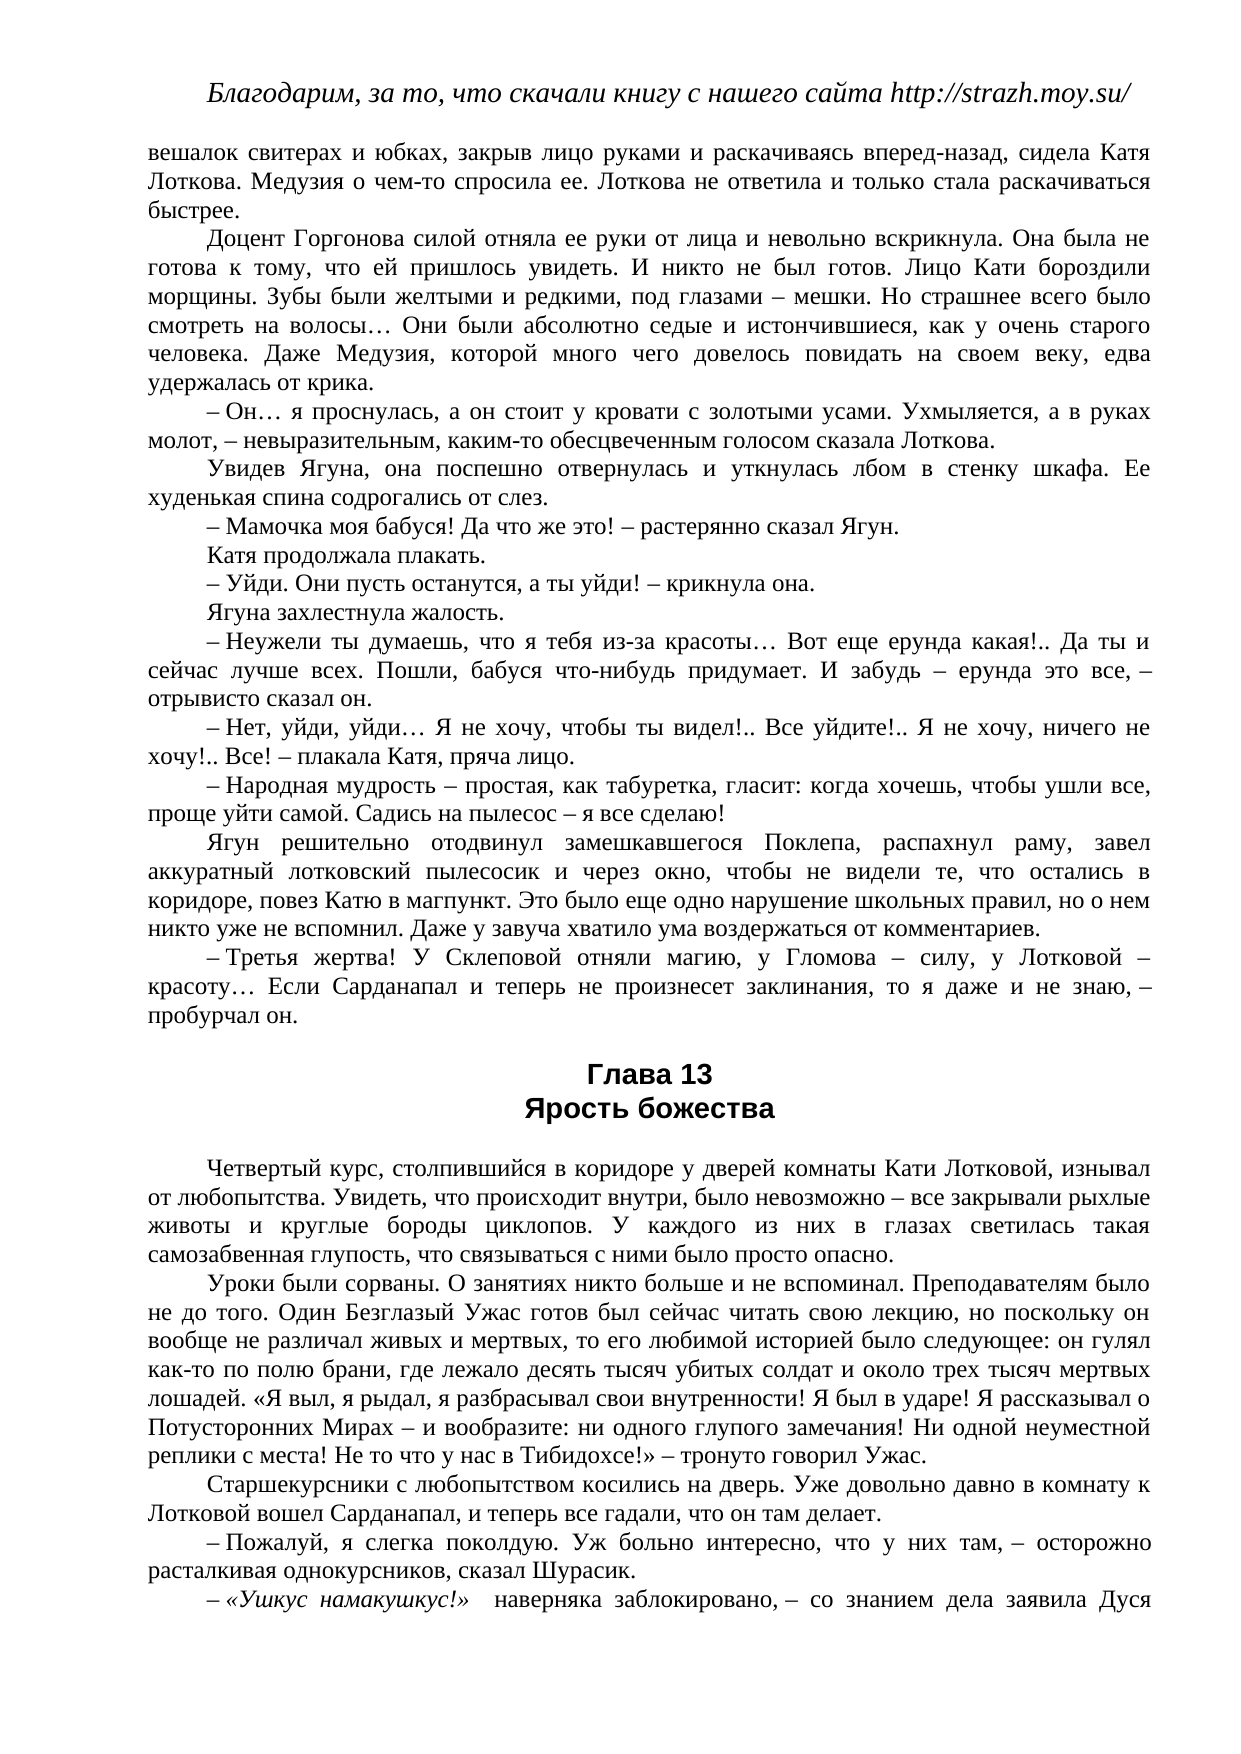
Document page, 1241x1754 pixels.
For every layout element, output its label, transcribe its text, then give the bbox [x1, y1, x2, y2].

text Старшекурсники с любопытством косились на дверь. Уже довольно давно в комнату к Лотковой вошел Сарданапал, и теперь все гадали, что он там делает. [148, 1469, 1152, 1527]
subtitle Глава 13 [148, 1057, 1152, 1091]
text – Пожалуй, я слегка поколдую. Уж больно интересно, что у них там, – осторожно расталкивая однокурсников, сказал Шурасик. [148, 1527, 1152, 1584]
text Доцент Горгонова силой отняла ее руки от лица и невольно вскрикнула. Она была не готова к тому, что ей пришлось увидеть. И никто не был готов. Лицо Кати бороздили морщины. Зубы были желтыми и редкими, под глазами – мешки. Но страшнее всего было смотреть на волосы… Они были абсолютно седые и истончившиеся, как у очень старого человека. Даже Медузия, которой много чего довелось повидать на своем веку, едва удержалась от крика. [148, 223, 1152, 396]
text Ягун решительно отодвинул замешкавшегося Поклепа, распахнул раму, завел аккуратный лотковский пылесосик и через окно, чтобы не видели те, что остались в коридоре, повез Катю в магпункт. Это было еще одно нарушение школьных правил, но о нем никто уже не вспомнил. Даже у завуча хватило ума воздержаться от комментариев. [148, 827, 1152, 942]
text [148, 137, 1152, 223]
text – Неужели ты думаешь, что я тебя из-за красоты… Вот еще ерунда какая!.. Да ты и сейчас лучше всех. Пошли, бабуся что-нибудь придумает. И забудь – ерунда это все, – отрывисто сказал он. [148, 626, 1152, 712]
text – Третья жертва! У Склеповой отняли магию, у Гломова – силу, у Лотковой – красоту… Если Сарданапал и теперь не произнесет заклинания, то я даже и не знаю, – пробурчал он. [148, 942, 1152, 1028]
text Уроки были сорваны. О занятиях никто больше и не вспоминал. Преподавателям было не до того. Один Безглазый Ужас готов был сейчас читать свою лекцию, но поскольку он вообще не различал живых и мертвых, то его любимой историей было следующее: он гулял как-то по полю брани, где лежало десять тысяч убитых солдат и около трех тысяч мертвых лошадей. «Я выл, я рыдал, я разбрасывал свои внутренности! Я был в ударе! Я рассказывал о Потусторонних Мирах – и вообразите: ни одного глупого замечания! Ни одной неуместной реплики с места! Не то что у нас в Тибидохсе!» – тронуто говорил Ужас. [148, 1268, 1152, 1469]
text – Он… я проснулась, а он стоит у кровати с золотыми усами. Ухмыляется, а в руках молот, – невыразительным, каким-то обесцвеченным голосом сказала Лоткова. [148, 396, 1152, 453]
text Четвертый курс, столпившийся в коридоре у дверей комнаты Кати Лотковой, изнывал от любопытства. Увидеть, что происходит внутри, было невозможно – все закрывали рыхлые животы и круглые бороды циклопов. У каждого из них в глазах светилась такая самозабвенная глупость, что связываться с ними было просто опасно. [148, 1153, 1152, 1268]
subtitle Ярость божества [148, 1091, 1152, 1124]
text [148, 1584, 1152, 1613]
text – Нет, уйди, уйди… Я не хочу, чтобы ты видел!.. Все уйдите!.. Я не хочу, ничего не хочу!.. Все! – плакала Катя, пряча лицо. [148, 712, 1152, 770]
text – Уйди. Они пусть останутся, а ты уйди! – крикнула она. [148, 568, 1152, 597]
text – Мамочка моя бабуся! Да что же это! – растерянно сказал Ягун. [148, 511, 1152, 540]
text Катя продолжала плакать. [148, 540, 1152, 568]
text – Народная мудрость – простая, как табуретка, гласит: когда хочешь, чтобы ушли все, проще уйти самой. Садись на пылесос – я все сделаю! [148, 770, 1152, 827]
text Увидев Ягуна, она поспешно отвернулась и уткнулась лбом в стенку шкафа. Ее худенькая спина содрогались от слез. [148, 453, 1152, 511]
text Ягуна захлестнула жалость. [148, 597, 1152, 626]
